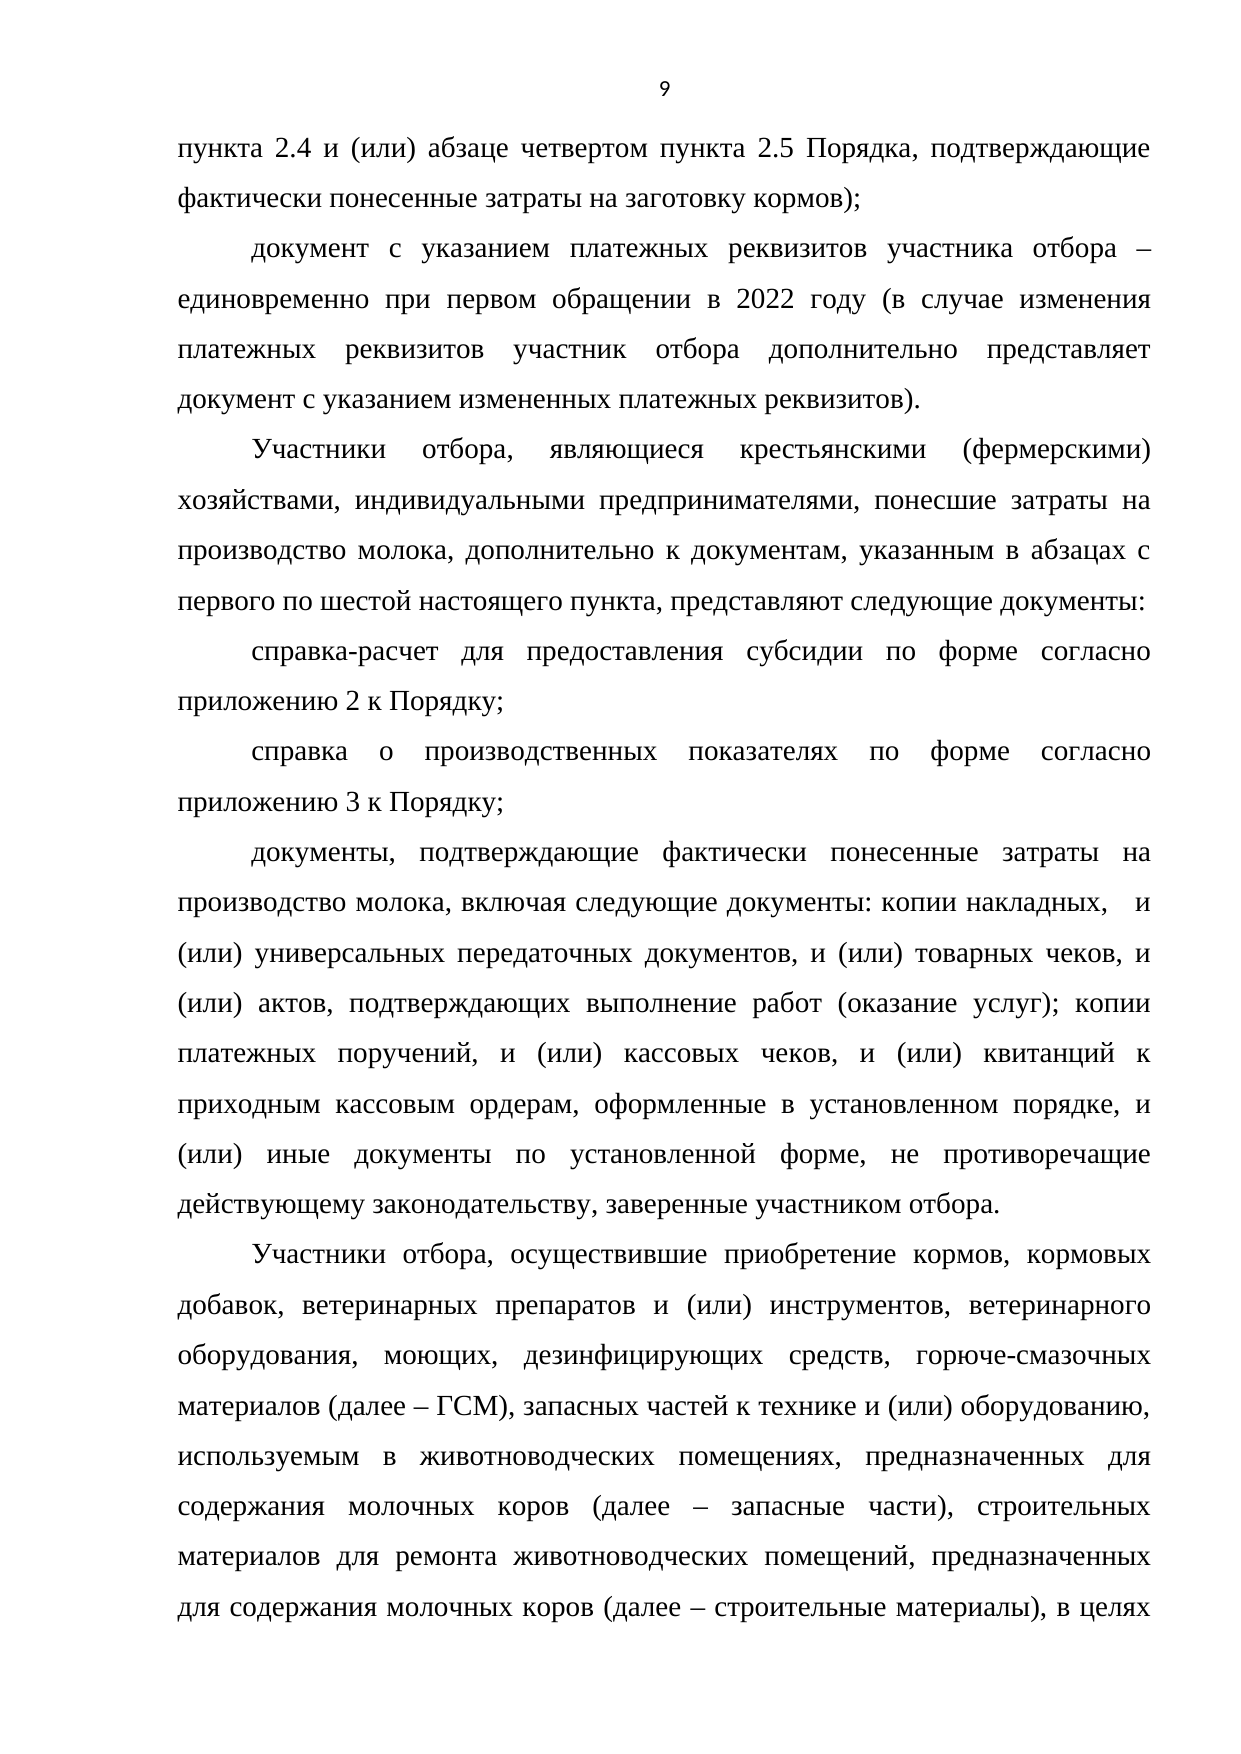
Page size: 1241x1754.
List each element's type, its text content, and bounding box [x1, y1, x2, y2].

text справка-расчет для предоставления субсидии по форме согласно приложению 2 к Порядку; [177, 633, 1152, 717]
text Участники отбора, являющиеся крестьянскими (фермерскими) хозяйствами, индивидуальными предпринимателями, понесшие затраты на производство молока, дополнительно к документам, указанным в абзацах с первого по шестой настоящего пункта, представляют следующие документы: [177, 432, 1152, 616]
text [177, 130, 1152, 214]
text документы, подтверждающие фактически понесенные затраты на производство молока, включая следующие документы: копии накладных, и (или) универсальных передаточных документов, и (или) товарных чеков, и (или) актов, подтверждающих выполнение работ (оказание услуг); копии платежных поручений, и (или) кассовых чеков, и (или) квитанций к приходным кассовым ордерам, оформленные в установленном порядке, и (или) иные документы по установленной форме, не противоречащие действующему законодательству, заверенные участником отбора. [177, 834, 1152, 1220]
text справка о производственных показателях по форме согласно приложению 3 к Порядку; [177, 733, 1152, 817]
text документ с указанием платежных реквизитов участника отбора – единовременно при первом обращении в 2022 году (в случае изменения платежных реквизитов участник отбора дополнительно представляет документ с указанием измененных платежных реквизитов). [177, 230, 1152, 415]
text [177, 1237, 1152, 1622]
